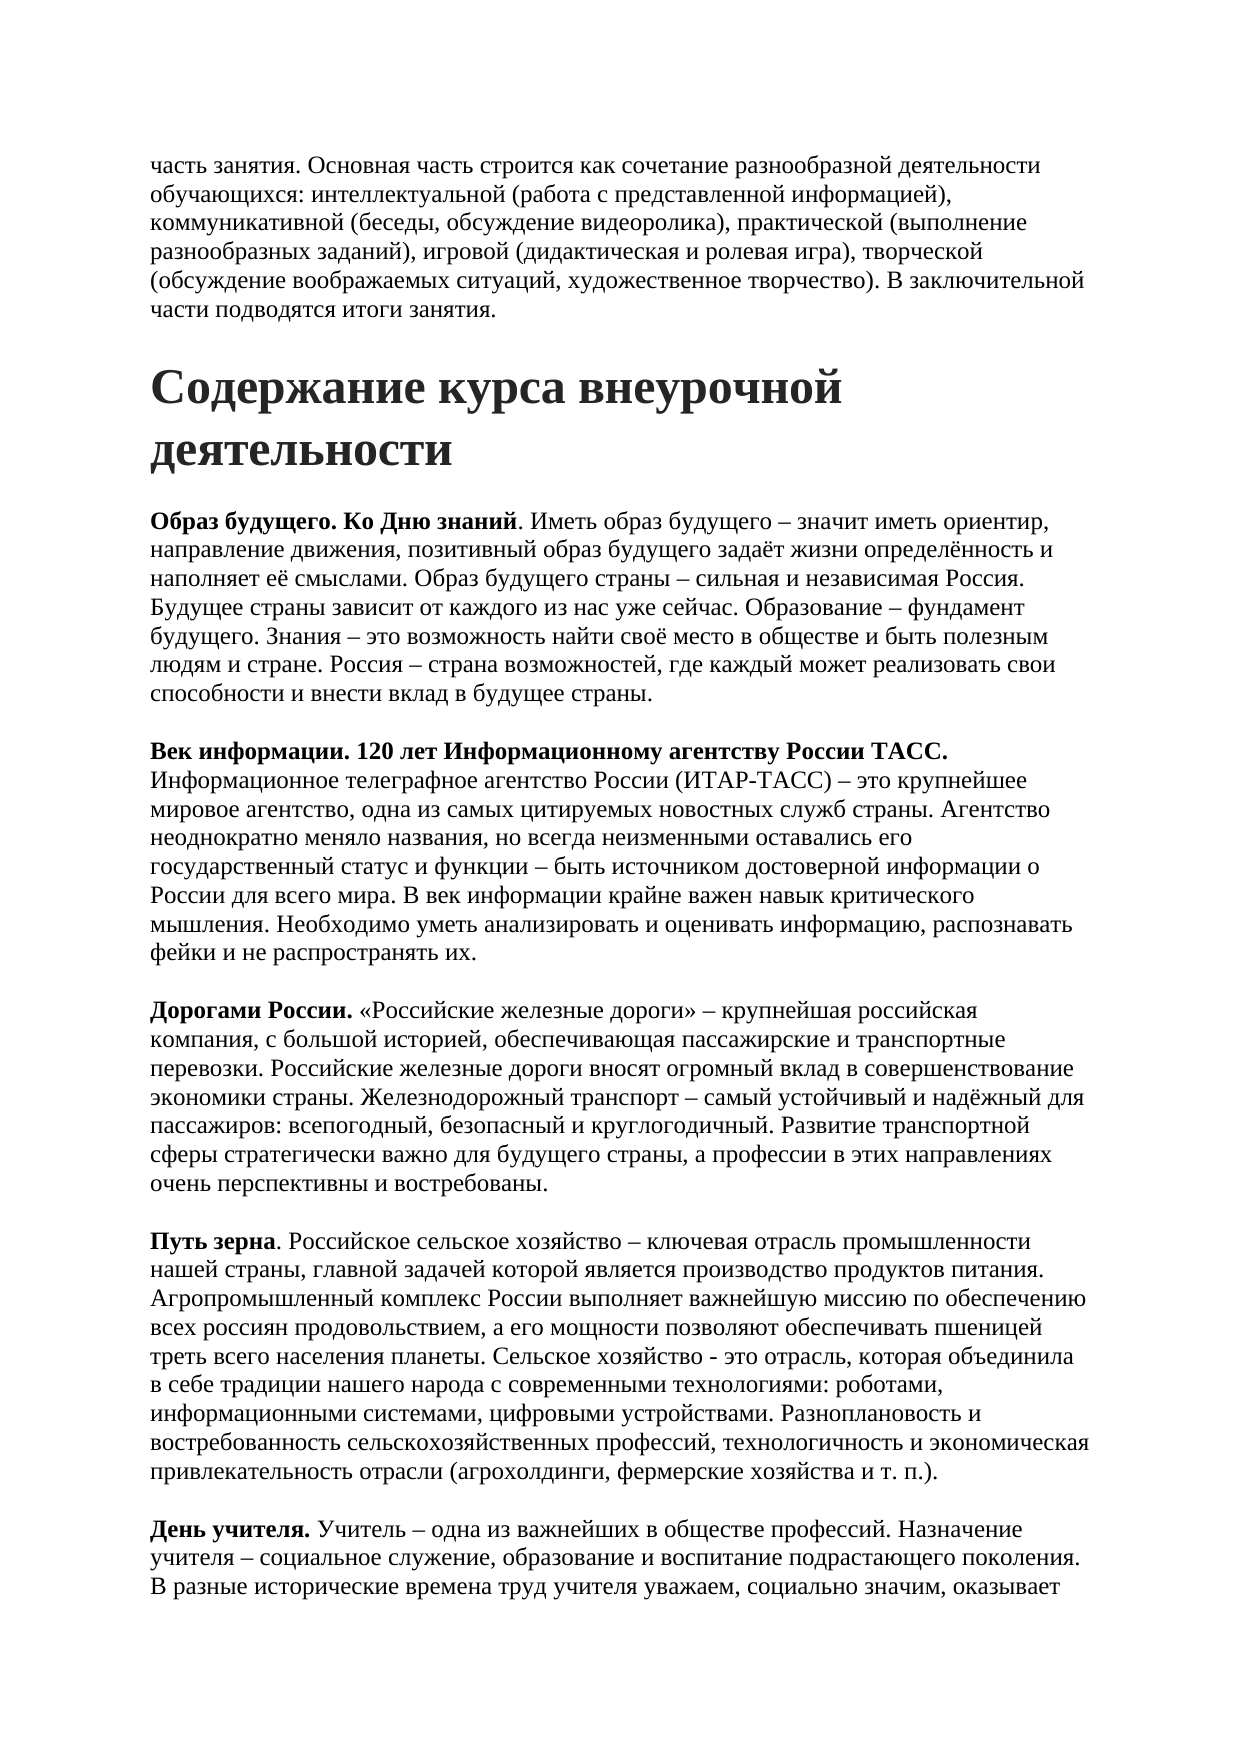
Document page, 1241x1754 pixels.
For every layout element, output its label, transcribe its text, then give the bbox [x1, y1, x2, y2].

text Цель мотивационной части занятия – предъявление обучающимся темы занятия, выдвижение мотива его проведения. Эта часть обычно начинается с просмотра видеоматериала, оценка которого является введением в дальнейшую содержательную часть занятия. Основная часть строится как сочетание разнообразной деятельности обучающихся: интеллектуальной (работа с представленной информацией), коммуникативной (беседы, обсуждение видеоролика), практической (выполнение разнообразных заданий), игровой (дидактическая и ролевая игра), творческой (обсуждение воображаемых ситуаций, художественное творчество). В заключительной части подводятся итоги занятия. [150, 266, 1090, 524]
text Дорогами России. «Российские железные дороги» – крупнейшая российская компания, с большой историей, обеспечивающая пассажирские и транспортные перевозки. Российские железные дороги вносят огромный вклад в совершенствование экономики страны. Железнодорожный транспорт – самый устойчивый и надёжный для пассажиров: всепогодный, безопасный и круглогодичный. Развитие транспортной сферы стратегически важно для будущего страны, а профессии в этих направлениях очень перспективны и востребованы. [150, 1197, 1090, 1399]
list вторая часть – основная, [194, 150, 1071, 179]
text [150, 1428, 1090, 1600]
list третья часть – заключительная. [194, 208, 1071, 237]
text Содержание курса внеурочной деятельности [150, 554, 1090, 679]
text Век информации. 120 лет Информационному агентству России ТАСС. Информационное телеграфное агентство России (ИТАР-ТАСС) – это крупнейшее мировое агентство, одна из самых цитируемых новостных служб страны. Агентство неоднократно меняло названия, но всегда неизменными оставались его государственный статус и функции – быть источником достоверной информации о России для всего мира. В век информации крайне важен навык критического мышления. Необходимо уметь анализировать и оценивать информацию, распознавать фейки и не распространять их. [150, 938, 1090, 1168]
text Образ будущего. Ко Дню знаний. Иметь образ будущего – значит иметь ориентир, направление движения, позитивный образ будущего задаёт жизни определённость и наполняет её смыслами. Образ будущего страны – сильная и независимая Россия. Будущее страны зависит от каждого из нас уже сейчас. Образование – фундамент будущего. Знания – это возможность найти своё место в обществе и быть полезным людям и стране. Россия – страна возможностей, где каждый может реализовать свои способности и внести вклад в будущее страны. [150, 708, 1090, 909]
